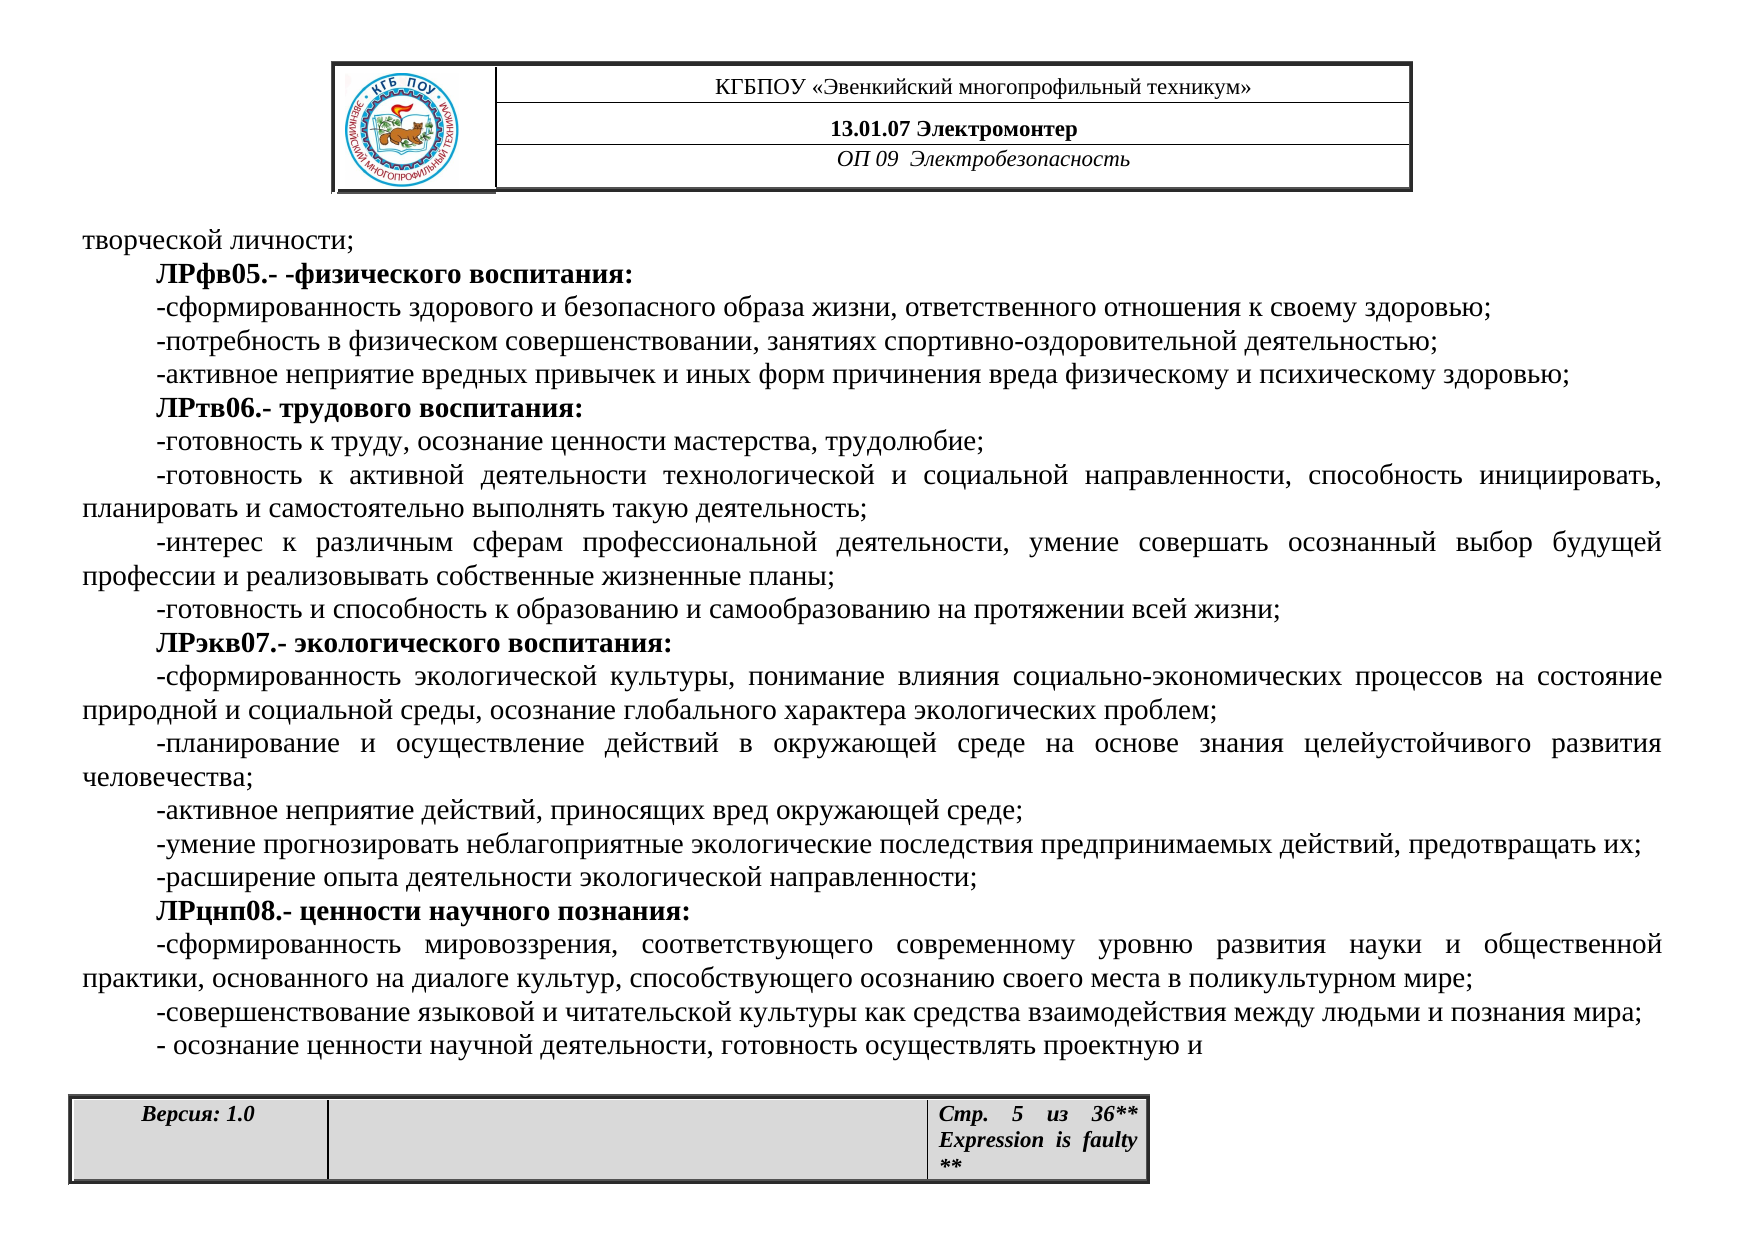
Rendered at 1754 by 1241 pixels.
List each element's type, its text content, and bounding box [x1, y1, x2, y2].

text ЛРцнп08.- ценности научного познания: [82, 893, 1663, 927]
text ЛРэкв07.- экологического воспитания: [82, 625, 1663, 658]
text -потребность в физическом совершенствовании, занятиях спортивно-оздоровительной деятельностью; [82, 323, 1663, 356]
picture [345, 73, 459, 188]
text -активное неприятие вредных привычек и иных форм причинения вреда физическому и психическому здоровью; [82, 356, 1663, 390]
text -сформированность здорового и безопасного образа жизни, ответственного отношения к своему здоровью; [82, 289, 1663, 323]
text -умение прогнозировать неблагоприятные экологические последствия предпринимаемых действий, предотвращать их; [82, 826, 1663, 859]
text -интерес к различным сферам профессиональной деятельности, умение совершать осознанный выбор будущей профессии и реализовывать собственные жизненные планы; [82, 524, 1663, 591]
text -сформированность мировоззрения, соответствующего современному уровню развития науки и общественной практики, основанного на диалоге культур, способствующего осознанию своего места в поликультурном мире; [82, 927, 1663, 994]
text -готовность к труду, осознание ценности мастерства, трудолюбие; [82, 423, 1663, 457]
picture [345, 73, 392, 121]
text -сформированность экологической культуры, понимание влияния социально-экономических процессов на состояние природной и социальной среды, осознание глобального характера экологических проблем; [82, 658, 1663, 725]
text -расширение опыта деятельности экологической направленности; [82, 859, 1663, 893]
text -совершенствование языковой и читательской культуры как средства взаимодействия между людьми и познания мира; [82, 994, 1663, 1027]
text -готовность к активной деятельности технологической и социальной направленности, способность инициировать, планировать и самостоятельно выполнять такую деятельность; [82, 457, 1663, 524]
text -планирование и осуществление действий в окружающей среде на основе знания целейустойчивого развития человечества; [82, 725, 1663, 792]
text ЛРфв05.- -физического воспитания: [82, 256, 1663, 289]
text -активное неприятие действий, приносящих вред окружающей среде; [82, 792, 1663, 826]
text - осознание ценности научной деятельности, готовность осуществлять проектную и исследовательскую деятельность индивидуально и в группе. [82, 1027, 1663, 1061]
text -готовность и способность к образованию и самообразованию на протяжении всей жизни; [82, 591, 1663, 625]
text ЛРтв06.- трудового воспитания: [82, 390, 1663, 423]
